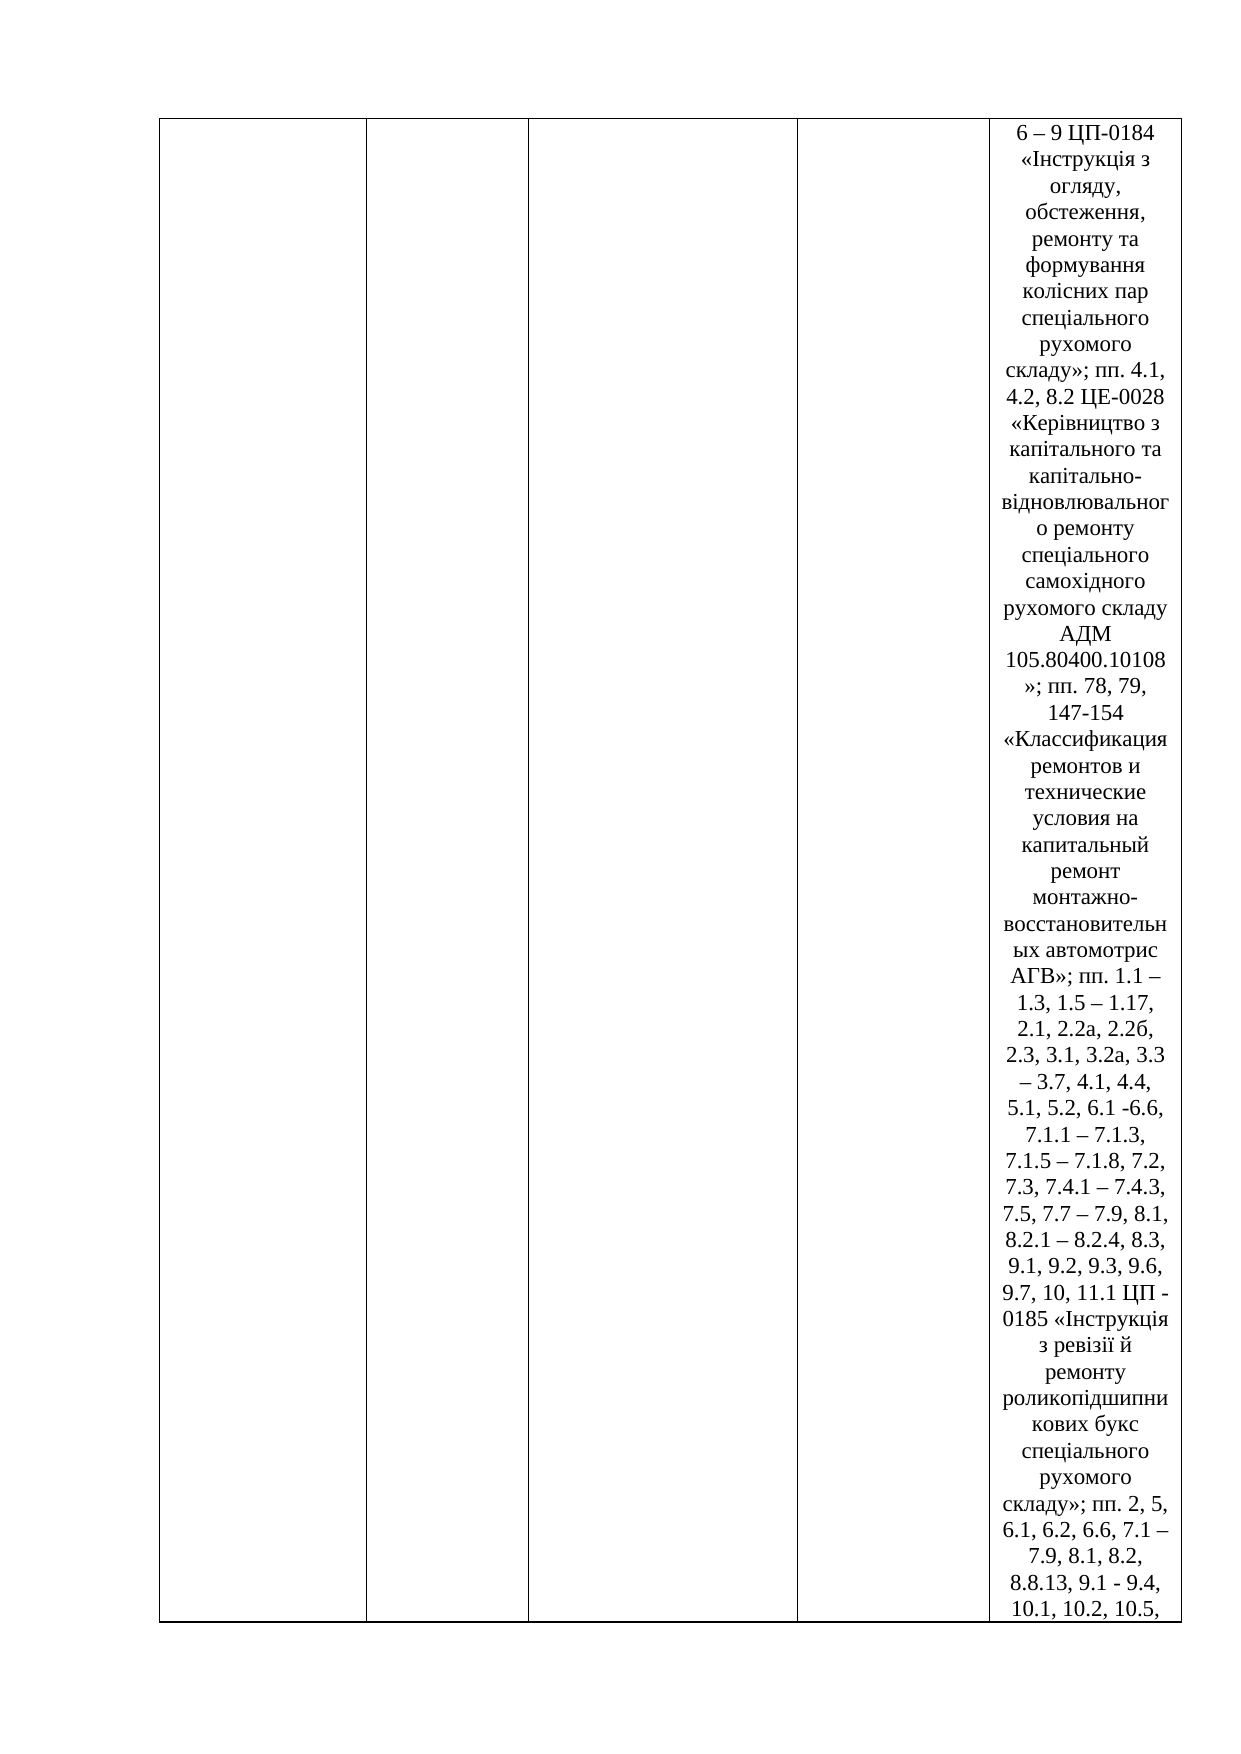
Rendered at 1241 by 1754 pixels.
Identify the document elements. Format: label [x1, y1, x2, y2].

table_cell [798, 119, 989, 1621]
table_cell [529, 119, 797, 1621]
table_cell [990, 119, 1181, 1621]
table_cell [160, 119, 366, 1621]
table_cell [367, 119, 528, 1621]
